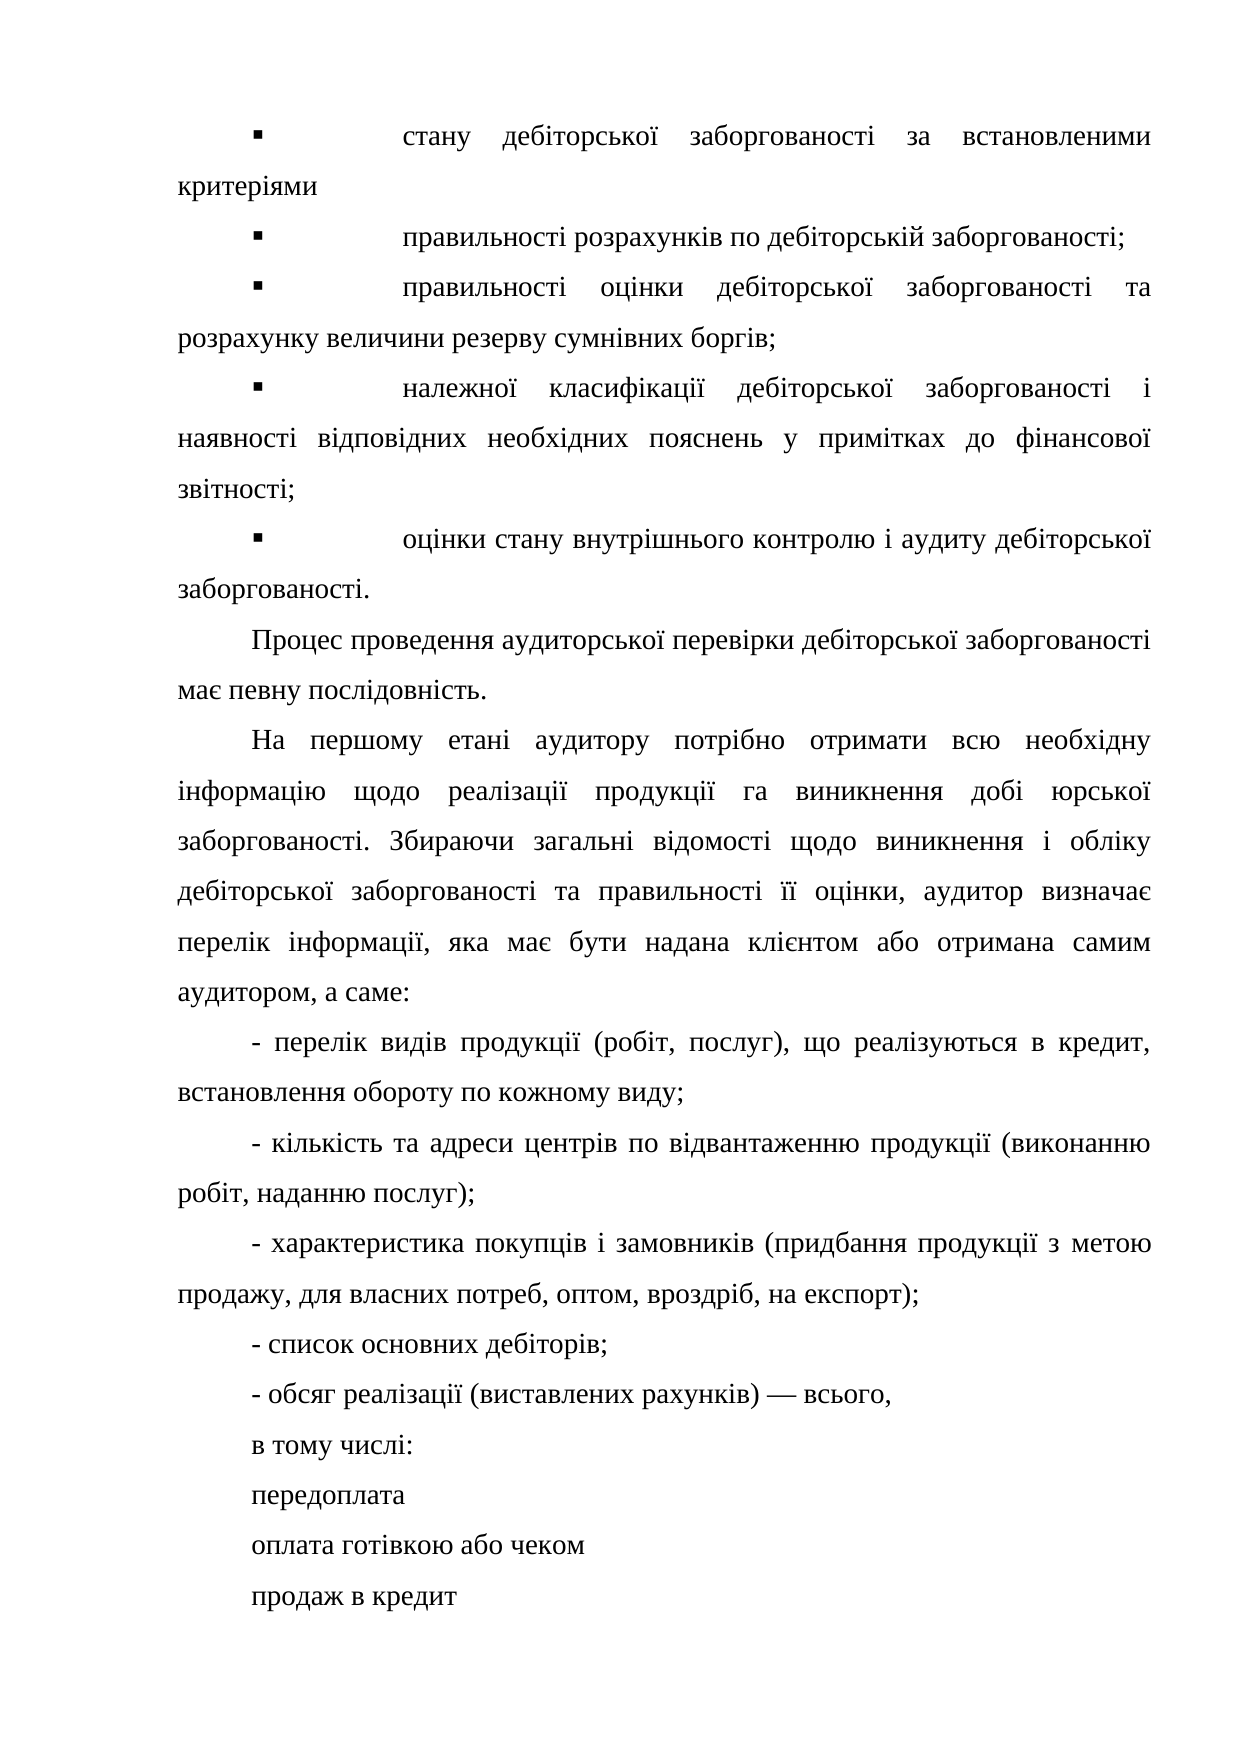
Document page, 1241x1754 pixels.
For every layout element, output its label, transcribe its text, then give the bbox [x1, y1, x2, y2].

text - перелік видів продукції (робіт, послуг), що реалізуються в кредит, встановлення обороту по кожному виду; [177, 1024, 1152, 1108]
text - кількість та адреси центрів по відвантаженню продукції (виконанню робіт, наданню послуг); [177, 1125, 1152, 1209]
text На першому етані аудитору потрібно отримати всю необхідну інформацію щодо реалізації продукції га виникнення добі юрської заборгованості. Збираючи загальні відомості щодо виникнення і обліку дебіторської заборгованості та правильності її оцінки, аудитор визначає перелік інформації, яка має бути надана клієнтом або отримана самим аудитором, а саме: [177, 722, 1152, 1007]
text передоплата [177, 1477, 1152, 1511]
text - характеристика покупців і замовників (придбання продукції з метою продажу, для власних потреб, оптом, вроздріб, на експорт); [177, 1226, 1152, 1309]
list правильності оцінки дебіторської заборгованості та розрахунку величини резерву сумнівних боргів; [177, 269, 1152, 353]
text Процес проведення аудиторської перевірки дебіторської заборгованості має певну послідовність. [177, 622, 1152, 706]
list оцінки стану внутрішнього контролю і аудиту дебіторської заборгованості. [177, 521, 1152, 605]
list стану дебіторської заборгованості за встановленими критеріями [177, 118, 1152, 202]
list належної класифікації дебіторської заборгованості і наявності відповідних необхідних пояснень у примітках до фінансової звітності; [177, 370, 1152, 504]
text оплата готівкою або чеком [177, 1527, 1152, 1561]
text - обсяг реалізації (виставлених рахунків) — всього, [177, 1376, 1152, 1410]
text продаж в кредит [177, 1578, 1152, 1611]
text - список основних дебіторів; [177, 1326, 1152, 1360]
text в тому числі: [177, 1427, 1152, 1460]
list правильності розрахунків по дебіторській заборгованості; [177, 219, 1152, 252]
